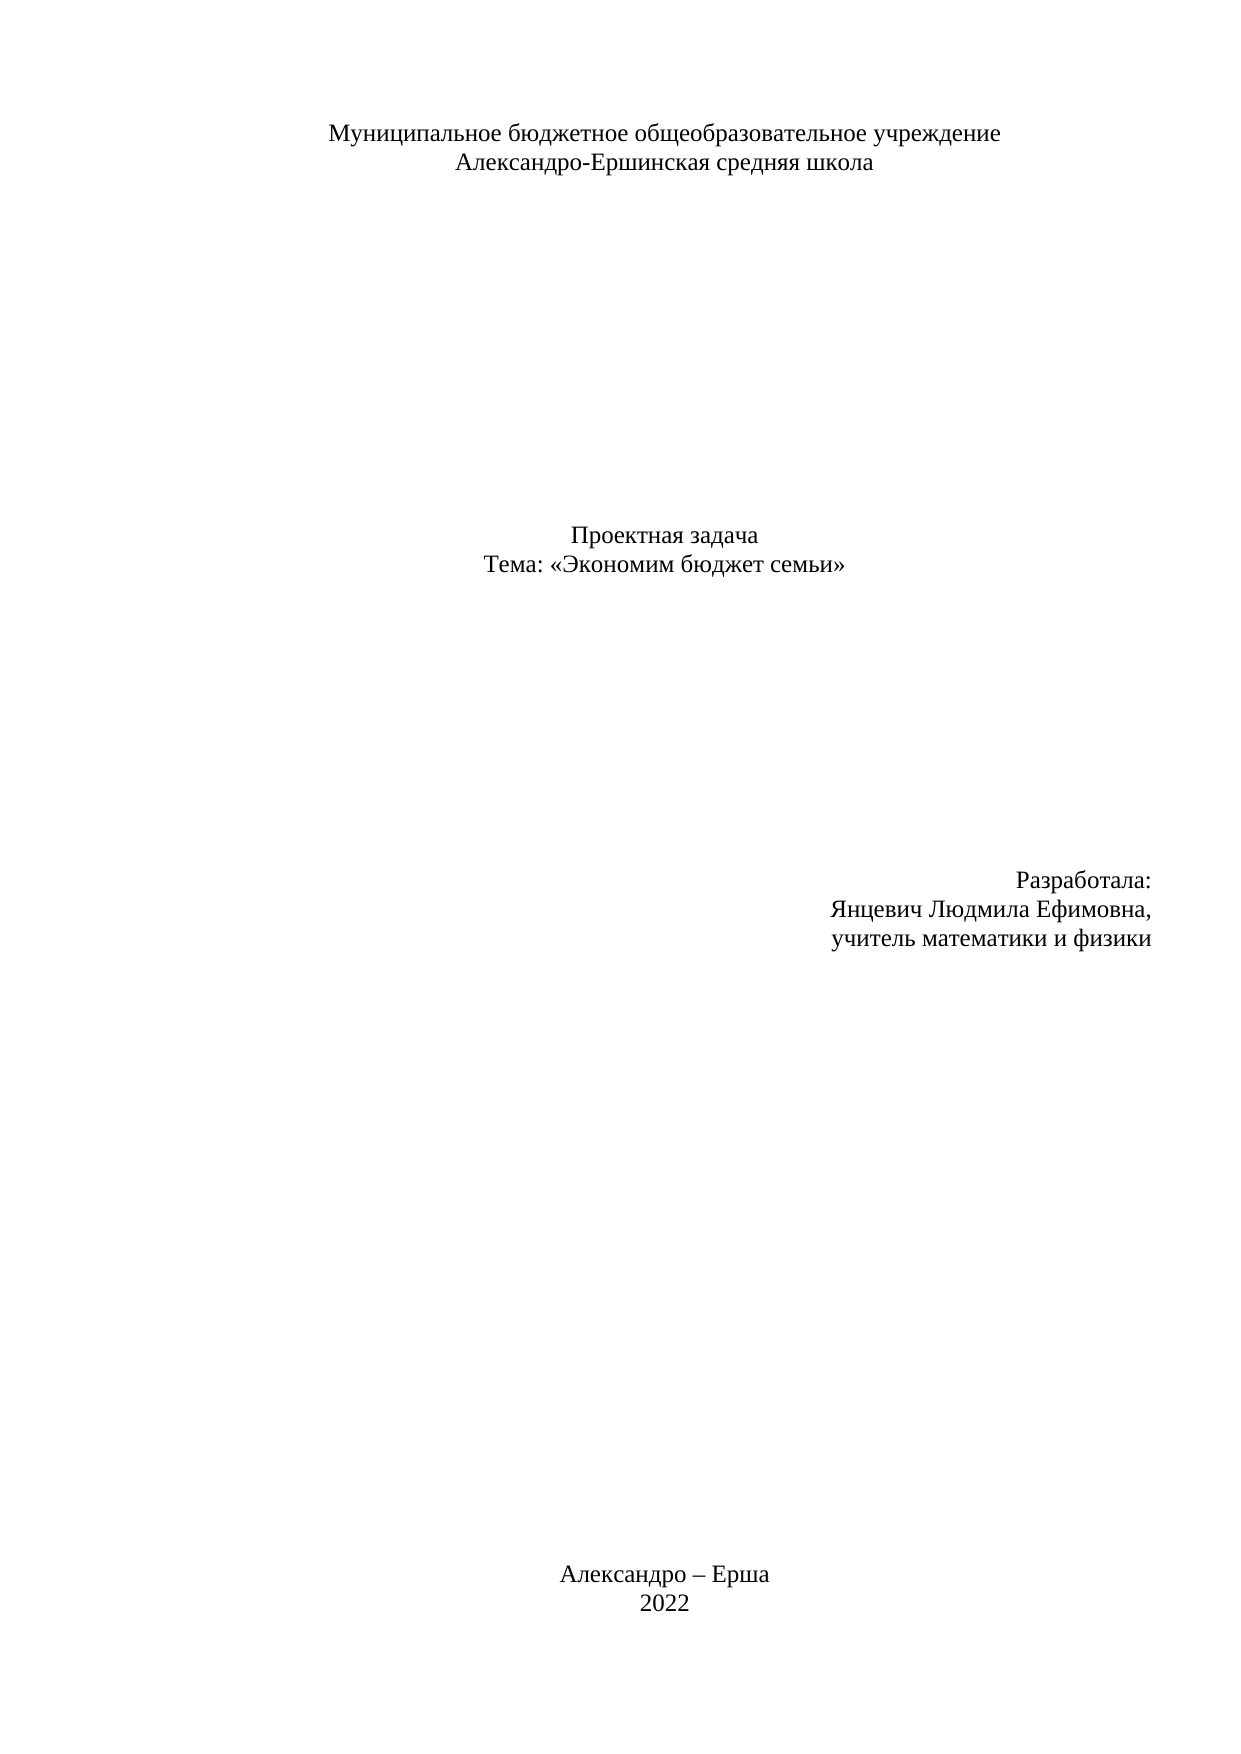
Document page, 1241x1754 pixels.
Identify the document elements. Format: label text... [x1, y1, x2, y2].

text учитель математики и физики [177, 923, 1152, 952]
text Тема: «Экономим бюджет семьи» [177, 549, 1152, 578]
text Муниципальное бюджетное общеобразовательное учреждение [177, 118, 1152, 147]
text Разработала: [177, 866, 1152, 894]
text Александро-Ершинская средняя школа [177, 147, 1152, 176]
text Проектная задача [177, 521, 1152, 549]
text 2022 [177, 1588, 1152, 1617]
text Александро – Ерша [177, 1559, 1152, 1588]
text Янцевич Людмила Ефимовна, [177, 894, 1152, 923]
